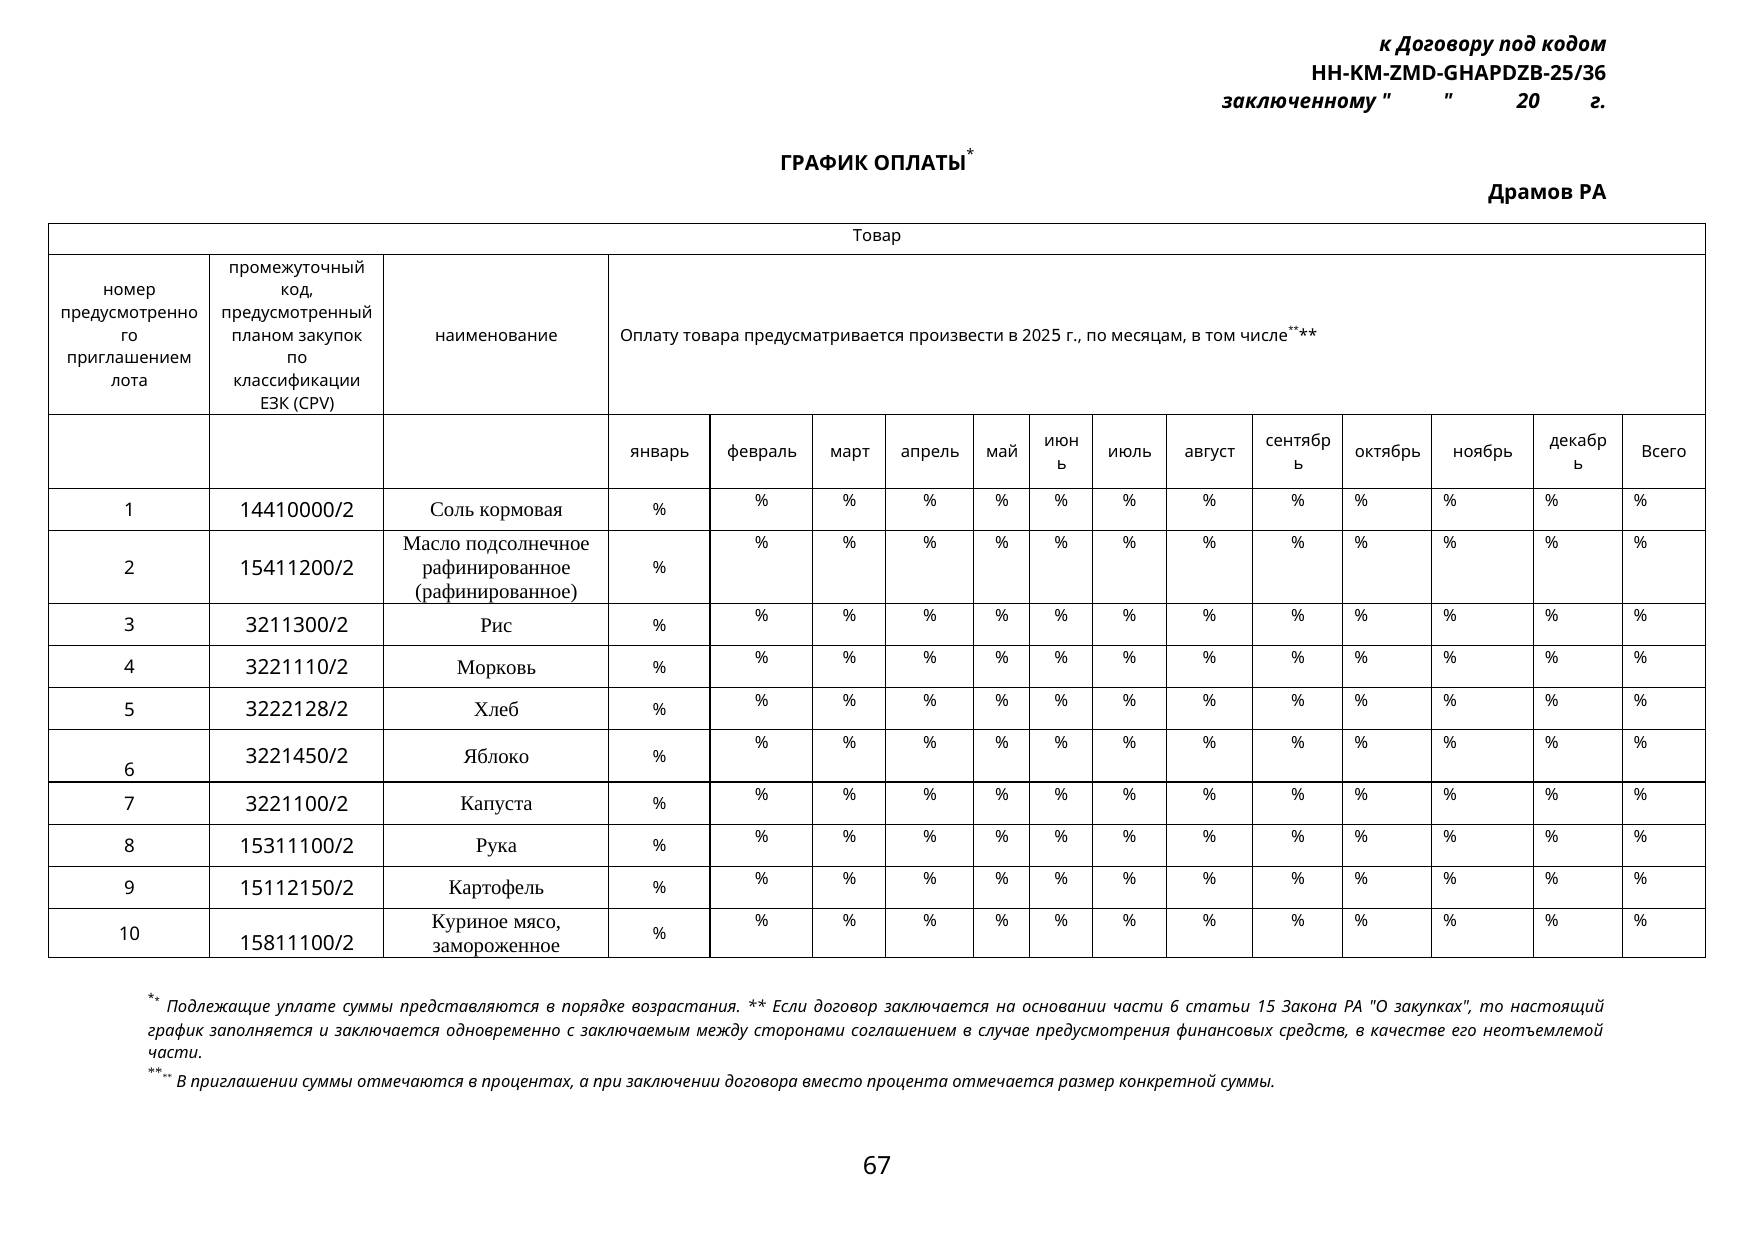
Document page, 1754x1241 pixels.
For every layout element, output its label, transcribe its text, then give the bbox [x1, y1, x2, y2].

table_cell промежуточный код, предусмотренный планом закупок по классификации ЕЗК (CPV) [210, 255, 383, 414]
table_cell % [1432, 688, 1533, 729]
table_cell % [1623, 909, 1705, 957]
table_cell % [609, 867, 709, 908]
table_cell % [813, 825, 885, 866]
table_cell % [813, 730, 885, 781]
table_cell август [1167, 415, 1252, 488]
table_cell Масло подсолнечное рафинированное (рафинированное) [384, 531, 608, 603]
table_cell % [711, 688, 812, 729]
table_cell % [1432, 909, 1533, 957]
table_cell % [813, 489, 885, 530]
table_cell % [1167, 825, 1252, 866]
table_cell Соль кормовая [384, 489, 608, 530]
table_cell % [1167, 783, 1252, 823]
table_cell % [1623, 531, 1705, 603]
table_cell 4 [49, 646, 209, 687]
table_cell % [1093, 867, 1166, 908]
table_cell % [1167, 730, 1252, 781]
table_cell % [609, 688, 709, 729]
table_cell % [886, 730, 973, 781]
table_cell % [1253, 825, 1342, 866]
table_cell % [813, 604, 885, 645]
table_cell % [609, 909, 709, 957]
table_cell % [974, 646, 1029, 687]
table_cell % [1432, 646, 1533, 687]
table_cell % [1253, 688, 1342, 729]
table_cell % [886, 909, 973, 957]
table_cell 14410000/2 [210, 489, 383, 530]
table_cell Картофель [384, 867, 608, 908]
table_cell % [1343, 783, 1431, 823]
table_cell 3 [49, 604, 209, 645]
table_cell % [813, 646, 885, 687]
table_cell [49, 415, 209, 488]
table_cell % [609, 646, 709, 687]
table_cell % [886, 604, 973, 645]
table_cell % [1432, 867, 1533, 908]
table_cell номер предусмотренного приглашением лота [49, 255, 209, 414]
table_cell % [609, 604, 709, 645]
table_cell 3221110/2 [210, 646, 383, 687]
table_cell % [1030, 604, 1092, 645]
table_cell % [1534, 688, 1622, 729]
table_cell 15112150/2 [210, 867, 383, 908]
table_cell % [609, 489, 709, 530]
table_cell % [1030, 909, 1092, 957]
table_cell 8 [49, 825, 209, 866]
table_cell % [1534, 489, 1622, 530]
text ГРАФИК ОПЛАТЫ* [148, 143, 1606, 177]
table_cell % [1343, 825, 1431, 866]
table_cell % [1623, 688, 1705, 729]
table_cell % [1432, 825, 1533, 866]
table_cell % [1343, 604, 1431, 645]
table_cell % [711, 531, 812, 603]
table_cell % [609, 825, 709, 866]
table_cell январь [609, 415, 709, 488]
table_cell % [1343, 688, 1431, 729]
table_cell сентябрь [1253, 415, 1342, 488]
table_cell 3221450/2 [210, 730, 383, 781]
table_cell Куриное мясо, замороженное [384, 909, 608, 957]
table_cell % [1534, 730, 1622, 781]
table_cell % [886, 867, 973, 908]
table_cell % [1093, 688, 1166, 729]
table_cell май [974, 415, 1029, 488]
table_cell % [1167, 604, 1252, 645]
table_cell февраль [711, 415, 812, 488]
table_cell % [1623, 604, 1705, 645]
table_cell % [1093, 604, 1166, 645]
table_cell % [886, 688, 973, 729]
table_cell % [711, 909, 812, 957]
table_cell март [813, 415, 885, 488]
table_cell 7 [49, 783, 209, 823]
table_cell % [1343, 531, 1431, 603]
table_cell % [974, 531, 1029, 603]
table_cell % [1534, 783, 1622, 823]
table_cell [384, 415, 608, 488]
table_cell % [1623, 867, 1705, 908]
table_cell % [974, 867, 1029, 908]
table_cell % [711, 730, 812, 781]
table_cell % [1253, 909, 1342, 957]
table_cell % [1253, 646, 1342, 687]
table_cell % [609, 531, 709, 603]
table_cell 2 [49, 531, 209, 603]
table_cell % [886, 646, 973, 687]
table_cell % [1623, 730, 1705, 781]
table_cell % [1093, 489, 1166, 530]
table_cell июнь [1030, 415, 1092, 488]
table_cell % [813, 867, 885, 908]
table_cell Всего [1623, 415, 1705, 488]
table_cell Рука [384, 825, 608, 866]
table_cell % [1167, 531, 1252, 603]
table_cell % [711, 867, 812, 908]
table_cell 6 [49, 730, 209, 781]
table_cell июль [1093, 415, 1166, 488]
table_cell % [1343, 909, 1431, 957]
table_cell % [1167, 867, 1252, 908]
table_cell % [1432, 604, 1533, 645]
table_cell % [813, 688, 885, 729]
table_cell % [1030, 489, 1092, 530]
table_cell % [974, 825, 1029, 866]
table_cell % [1253, 489, 1342, 530]
table_cell октябрь [1343, 415, 1431, 488]
table_cell % [1623, 783, 1705, 823]
text HH-KM-ZMD-GHAPDZB-25/36 заключенному " " 20 г. [148, 58, 1606, 115]
table_cell Хлеб [384, 688, 608, 729]
table_cell Капуста [384, 783, 608, 823]
table_cell % [1030, 825, 1092, 866]
table_cell % [711, 825, 812, 866]
text к Договору под кодом [148, 29, 1606, 58]
table_cell 1 [49, 489, 209, 530]
table_cell % [886, 783, 973, 823]
table_cell % [1343, 489, 1431, 530]
table_cell апрель [886, 415, 973, 488]
table_cell % [1030, 646, 1092, 687]
table_cell % [974, 730, 1029, 781]
table_cell % [886, 825, 973, 866]
table_cell % [1030, 867, 1092, 908]
table_cell % [1432, 730, 1533, 781]
table_cell % [1623, 646, 1705, 687]
table_cell % [974, 783, 1029, 823]
table_cell % [1167, 688, 1252, 729]
table_cell ноябрь [1432, 415, 1533, 488]
table_cell % [1534, 867, 1622, 908]
table_cell % [1343, 867, 1431, 908]
table_cell декабрь [1534, 415, 1622, 488]
table_cell % [813, 783, 885, 823]
table_cell % [1534, 909, 1622, 957]
text Драмов РА [148, 177, 1606, 206]
table_cell 3211300/2 [210, 604, 383, 645]
table_cell % [1623, 825, 1705, 866]
table_cell % [886, 531, 973, 603]
table_cell Оплату товара предусматривается произвести в 2025 г., по месяцам, в том числе** [609, 255, 1705, 414]
table_cell % [1167, 489, 1252, 530]
table_cell % [1343, 730, 1431, 781]
table_cell % [1253, 783, 1342, 823]
table_cell % [1030, 531, 1092, 603]
table_cell % [1093, 825, 1166, 866]
table_cell % [813, 531, 885, 603]
table_cell % [609, 730, 709, 781]
table_cell % [1093, 531, 1166, 603]
table_cell % [711, 646, 812, 687]
table_cell % [974, 489, 1029, 530]
table_cell % [1093, 783, 1166, 823]
table_header Товар [49, 224, 1705, 254]
table_cell % [711, 783, 812, 823]
table_cell Морковь [384, 646, 608, 687]
table_cell 3222128/2 [210, 688, 383, 729]
table_cell % [1093, 909, 1166, 957]
table_cell % [974, 909, 1029, 957]
table_cell % [1253, 867, 1342, 908]
table_cell % [1432, 531, 1533, 603]
table_cell % [1253, 604, 1342, 645]
table_cell % [1534, 646, 1622, 687]
table_cell % [1030, 783, 1092, 823]
table_cell наименование [384, 255, 608, 414]
table_cell % [1030, 730, 1092, 781]
table_cell 3221100/2 [210, 783, 383, 823]
table_cell % [1534, 825, 1622, 866]
table_cell % [1253, 730, 1342, 781]
table_cell % [1432, 783, 1533, 823]
table_cell % [609, 783, 709, 823]
table_cell Яблоко [384, 730, 608, 781]
table_cell % [1253, 531, 1342, 603]
table_cell % [1167, 646, 1252, 687]
table_cell % [974, 604, 1029, 645]
table_cell % [1030, 688, 1092, 729]
table_cell % [711, 604, 812, 645]
table_cell 15411200/2 [210, 531, 383, 603]
table_cell % [1432, 489, 1533, 530]
table_cell 15811100/2 [210, 909, 383, 957]
table_cell [210, 415, 383, 488]
table_cell % [1534, 531, 1622, 603]
table_cell % [711, 489, 812, 530]
table_cell % [1623, 489, 1705, 530]
table_cell % [1343, 646, 1431, 687]
table_cell % [813, 909, 885, 957]
table_cell 15311100/2 [210, 825, 383, 866]
table_cell Рис [384, 604, 608, 645]
table_cell % [1093, 646, 1166, 687]
table_cell % [1093, 730, 1166, 781]
table_cell 10 [49, 909, 209, 957]
table_cell 9 [49, 867, 209, 908]
table_cell 5 [49, 688, 209, 729]
table_cell % [886, 489, 973, 530]
table_cell % [974, 688, 1029, 729]
table_cell % [1534, 604, 1622, 645]
table_cell % [1167, 909, 1252, 957]
